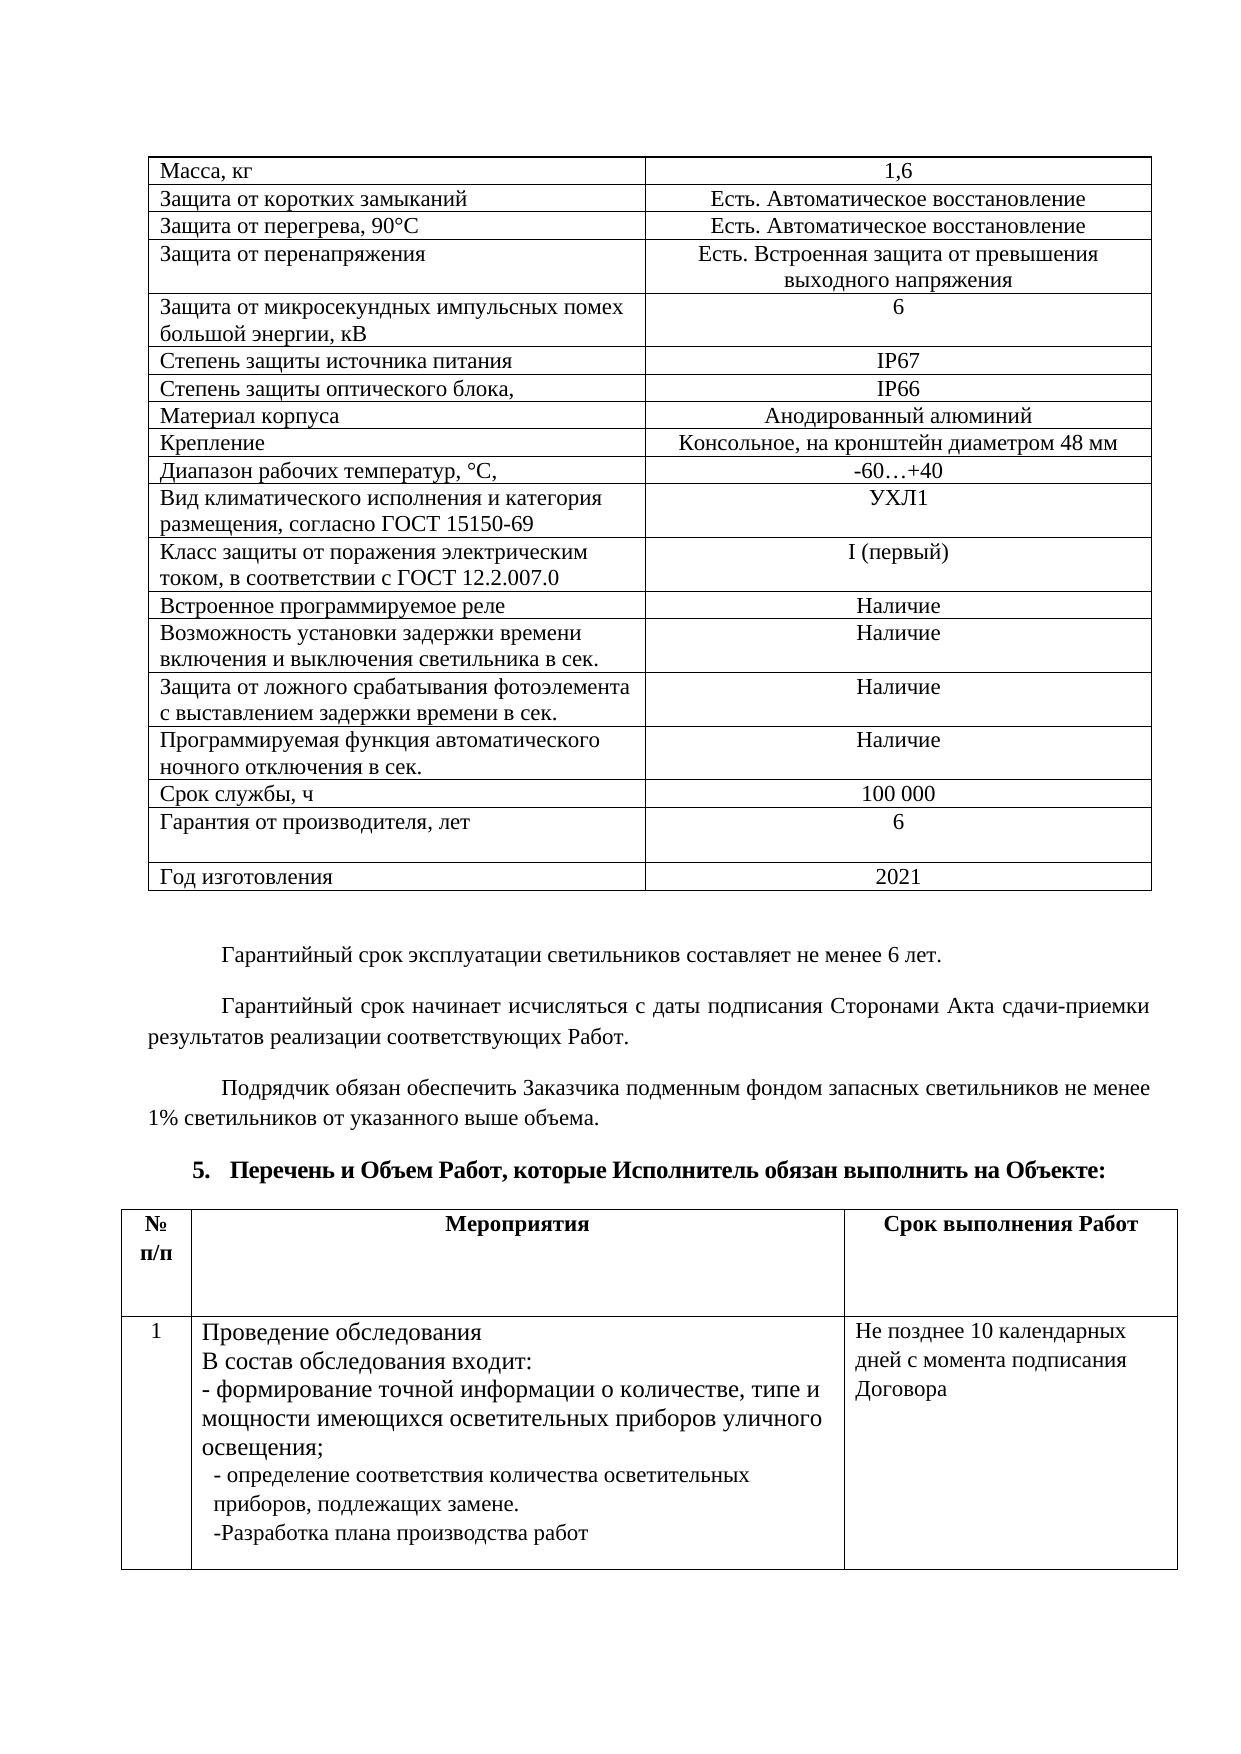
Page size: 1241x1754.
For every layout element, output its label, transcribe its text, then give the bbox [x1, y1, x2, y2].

table_cell Консольное, на кронштейн диаметром 48 мм [646, 429, 1151, 456]
table_cell Степень защиты оптического блока, [149, 375, 645, 401]
table_cell Защита от перегрева, 90°С [149, 212, 645, 239]
table_cell 6 [646, 294, 1151, 346]
table_cell Крепление [149, 429, 645, 456]
table_cell IP67 [646, 347, 1151, 373]
table_cell Защита от ложного срабатывания фотоэлемента с выставлением задержки времени в сек. [149, 673, 645, 726]
table_cell Материал корпуса [149, 402, 645, 428]
table_header Срок выполнения Работ [845, 1210, 1177, 1316]
table_header № п/п [122, 1210, 191, 1316]
table_cell -60…+40 [646, 457, 1151, 483]
table_cell 2021 [646, 863, 1151, 889]
table_cell 100 000 [646, 780, 1151, 807]
table_cell Защита от коротких замыканий [149, 185, 645, 211]
table_cell Класс защиты от поражения электрическим током, в соответствии с ГОСТ 12.2.007.0 [149, 538, 645, 591]
table_cell Наличие [646, 619, 1151, 672]
table_cell Есть. Автоматическое восстановление [646, 212, 1151, 239]
table_cell Наличие [646, 592, 1151, 618]
table_cell Срок службы, ч [149, 780, 645, 807]
table_cell 1,6 [646, 158, 1151, 184]
table_cell Диапазон рабочих температур, °С, [149, 457, 645, 483]
table_cell Не позднее 10 календарных дней с момента подписания Договора [845, 1317, 1177, 1568]
table_cell УХЛ1 [646, 484, 1151, 537]
table_cell Встроенное программируемое реле [149, 592, 645, 618]
text Гарантийный срок начинает исчисляться с даты подписания Сторонами Акта сдачи-приемки результатов реализации соответствующих Работ. [148, 993, 1152, 1049]
table_cell Гарантия от производителя, лет [149, 808, 645, 862]
table_cell Есть. Встроенная защита от превышения выходного напряжения [646, 240, 1151, 292]
table_cell Масса, кг [149, 158, 645, 184]
table_cell Наличие [646, 727, 1151, 779]
table_cell Вид климатического исполнения и категория размещения, согласно ГОСТ 15150-69 [149, 484, 645, 537]
table_cell Защита от микросекундных импульсных помех большой энергии, кВ [149, 294, 645, 346]
table_cell Анодированный алюминий [646, 402, 1151, 428]
table_cell Проведение обследования В состав обследования входит: - формирование точной информации о количестве, типе и мощности имеющихся осветительных приборов уличного освещения; - определение соответствия количества осветительных приборов, подлежащих замене. -Разработка плана производства работ [192, 1317, 844, 1568]
table_cell Год изготовления [149, 863, 645, 889]
table_cell Степень защиты источника питания [149, 347, 645, 373]
table_cell 6 [646, 808, 1151, 862]
text Гарантийный срок эксплуатации светильников составляет не менее 6 лет. [148, 942, 1152, 968]
table_cell Программируемая функция автоматического ночного отключения в сек. [149, 727, 645, 779]
table_header Мероприятия [192, 1210, 844, 1316]
list Перечень и Объем Работ, которые Исполнитель обязан выполнить на Объекте: [192, 1155, 1152, 1184]
table_cell 1 [122, 1317, 191, 1568]
table_cell Возможность установки задержки времени включения и выключения светильника в сек. [149, 619, 645, 672]
table_cell I (первый) [646, 538, 1151, 591]
table_cell Есть. Автоматическое восстановление [646, 185, 1151, 211]
table_cell Наличие [646, 673, 1151, 726]
table_cell Защита от перенапряжения [149, 240, 645, 292]
text Подрядчик обязан обеспечить Заказчика подменным фондом запасных светильников не менее 1% светильников от указанного выше объема. [148, 1074, 1152, 1130]
table_cell IP66 [646, 375, 1151, 401]
